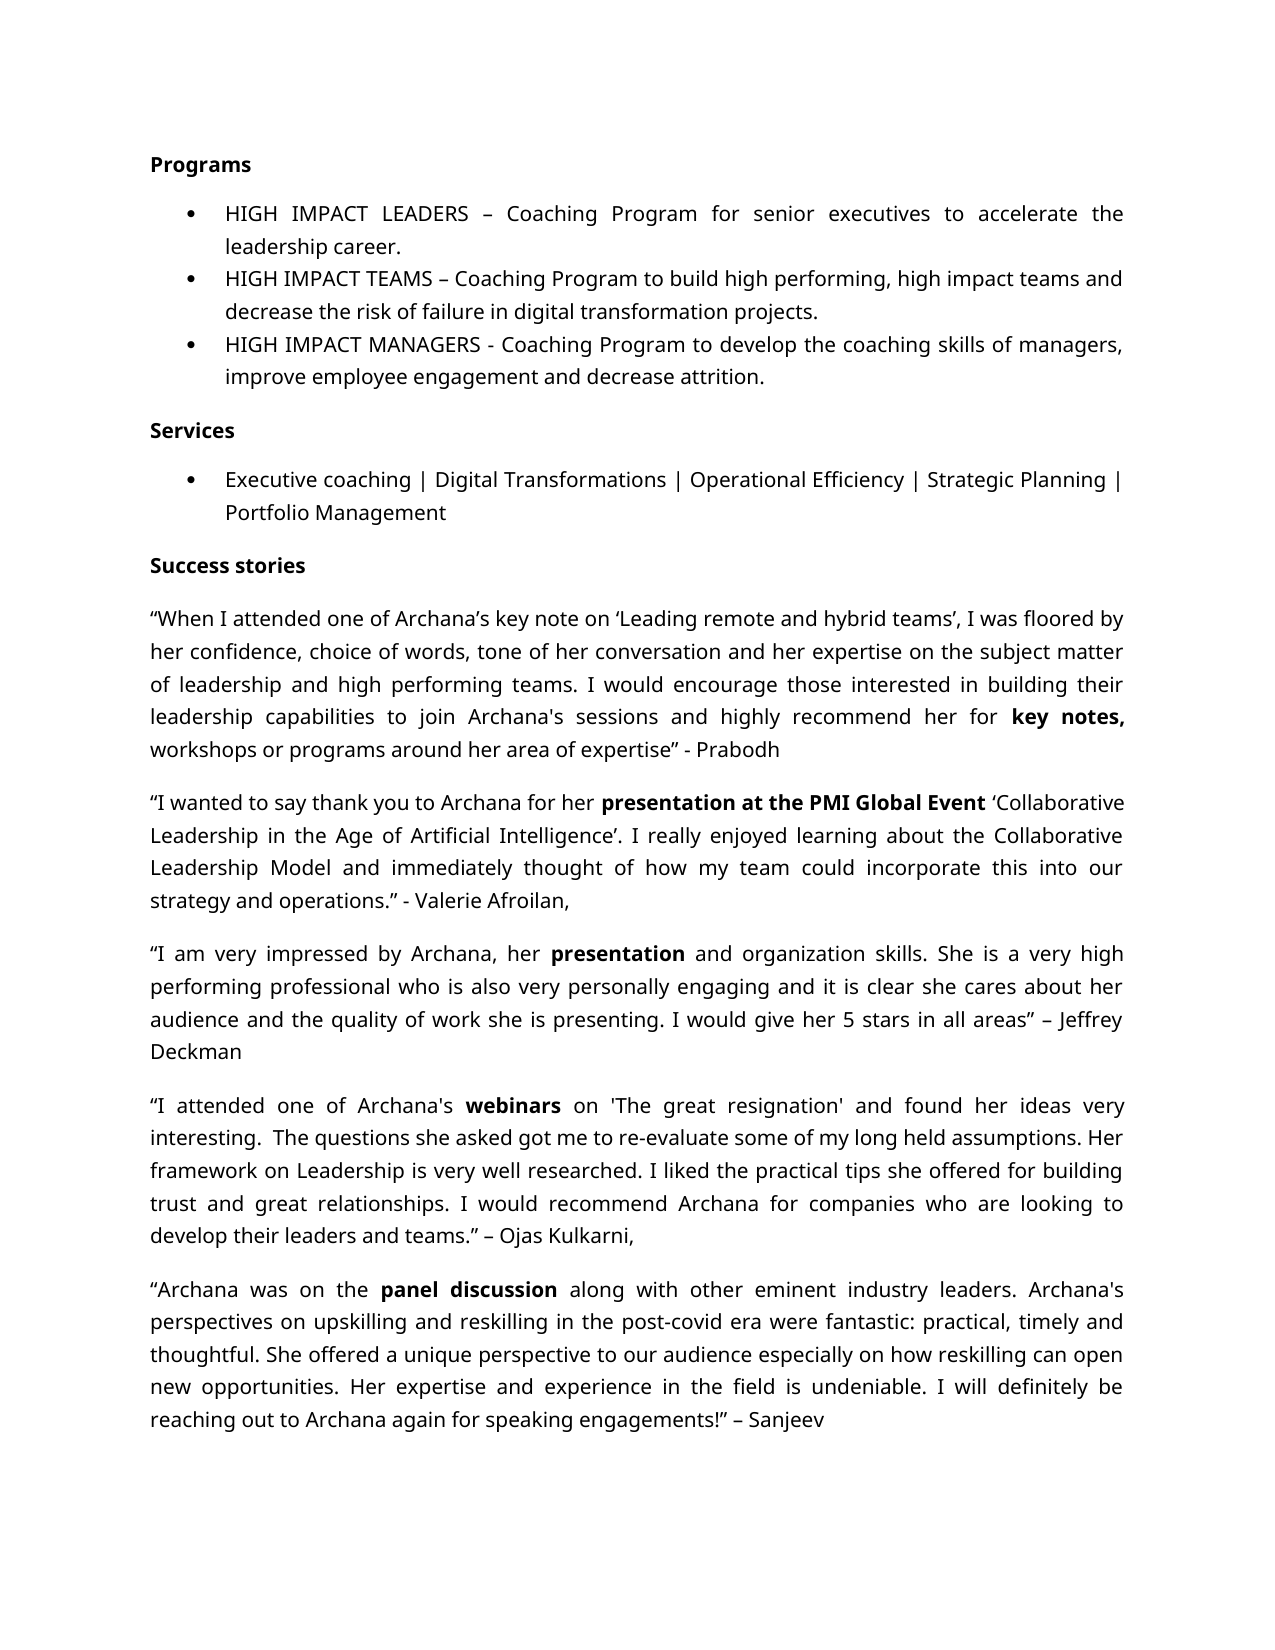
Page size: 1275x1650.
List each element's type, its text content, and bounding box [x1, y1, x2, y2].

text “Archana was on the panel discussion along with other eminent industry leaders. Archana's perspectives on upskilling and reskilling in the post-covid era were fantastic: practical, timely and thoughtful. She offered a unique perspective to our audience especially on how reskilling can open new opportunities. Her expertise and experience in the field is undeniable. I will definitely be reaching out to Archana again for speaking engagements!” – Sanjeev [150, 1275, 1125, 1433]
list Executive coaching | Digital Transformations | Operational Efficiency | Strategic Planning | Portfolio Management [187, 465, 1125, 526]
text “I attended one of Archana's webinars on 'The great resignation' and found her ideas very interesting. The questions she asked got me to re-evaluate some of my long held assumptions. Her framework on Leadership is very well researched. I liked the practical tips she offered for building trust and great relationships. I would recommend Archana for companies who are looking to develop their leaders and teams.” – Ojas Kulkarni, [150, 1091, 1125, 1250]
text “I wanted to say thank you to Archana for her presentation at the PMI Global Event ‘Collaborative Leadership in the Age of Artificial Intelligence’. I really enjoyed learning about the Collaborative Leadership Model and immediately thought of how my team could incorporate this into our strategy and operations.” - Valerie Afroilan, [150, 788, 1125, 914]
list HIGH IMPACT LEADERS – Coaching Program for senior executives to accelerate the leadership career. [187, 199, 1125, 260]
list HIGH IMPACT TEAMS – Coaching Program to build high performing, high impact teams and decrease the risk of failure in digital transformation projects. [187, 264, 1125, 326]
list HIGH IMPACT MANAGERS - Coaching Program to develop the coaching skills of managers, improve employee engagement and decrease attrition. [187, 330, 1125, 391]
text “When I attended one of Archana’s key note on ‘Leading remote and hybrid teams’, I was floored by her confidence, choice of words, tone of her conversation and her expertise on the subject matter of leadership and high performing teams. I would encourage those interested in building their leadership capabilities to join Archana's sessions and highly recommend her for key notes, workshops or programs around her area of expertise” - Prabodh [150, 604, 1125, 763]
text Services [150, 416, 1125, 444]
text Success stories [150, 551, 1125, 579]
text “I am very impressed by Archana, her presentation and organization skills. She is a very high performing professional who is also very personally engaging and it is clear she cares about her audience and the quality of work she is presenting. I would give her 5 stars in all areas” – Jeffrey Deckman [150, 939, 1125, 1066]
text Programs [150, 150, 1125, 178]
